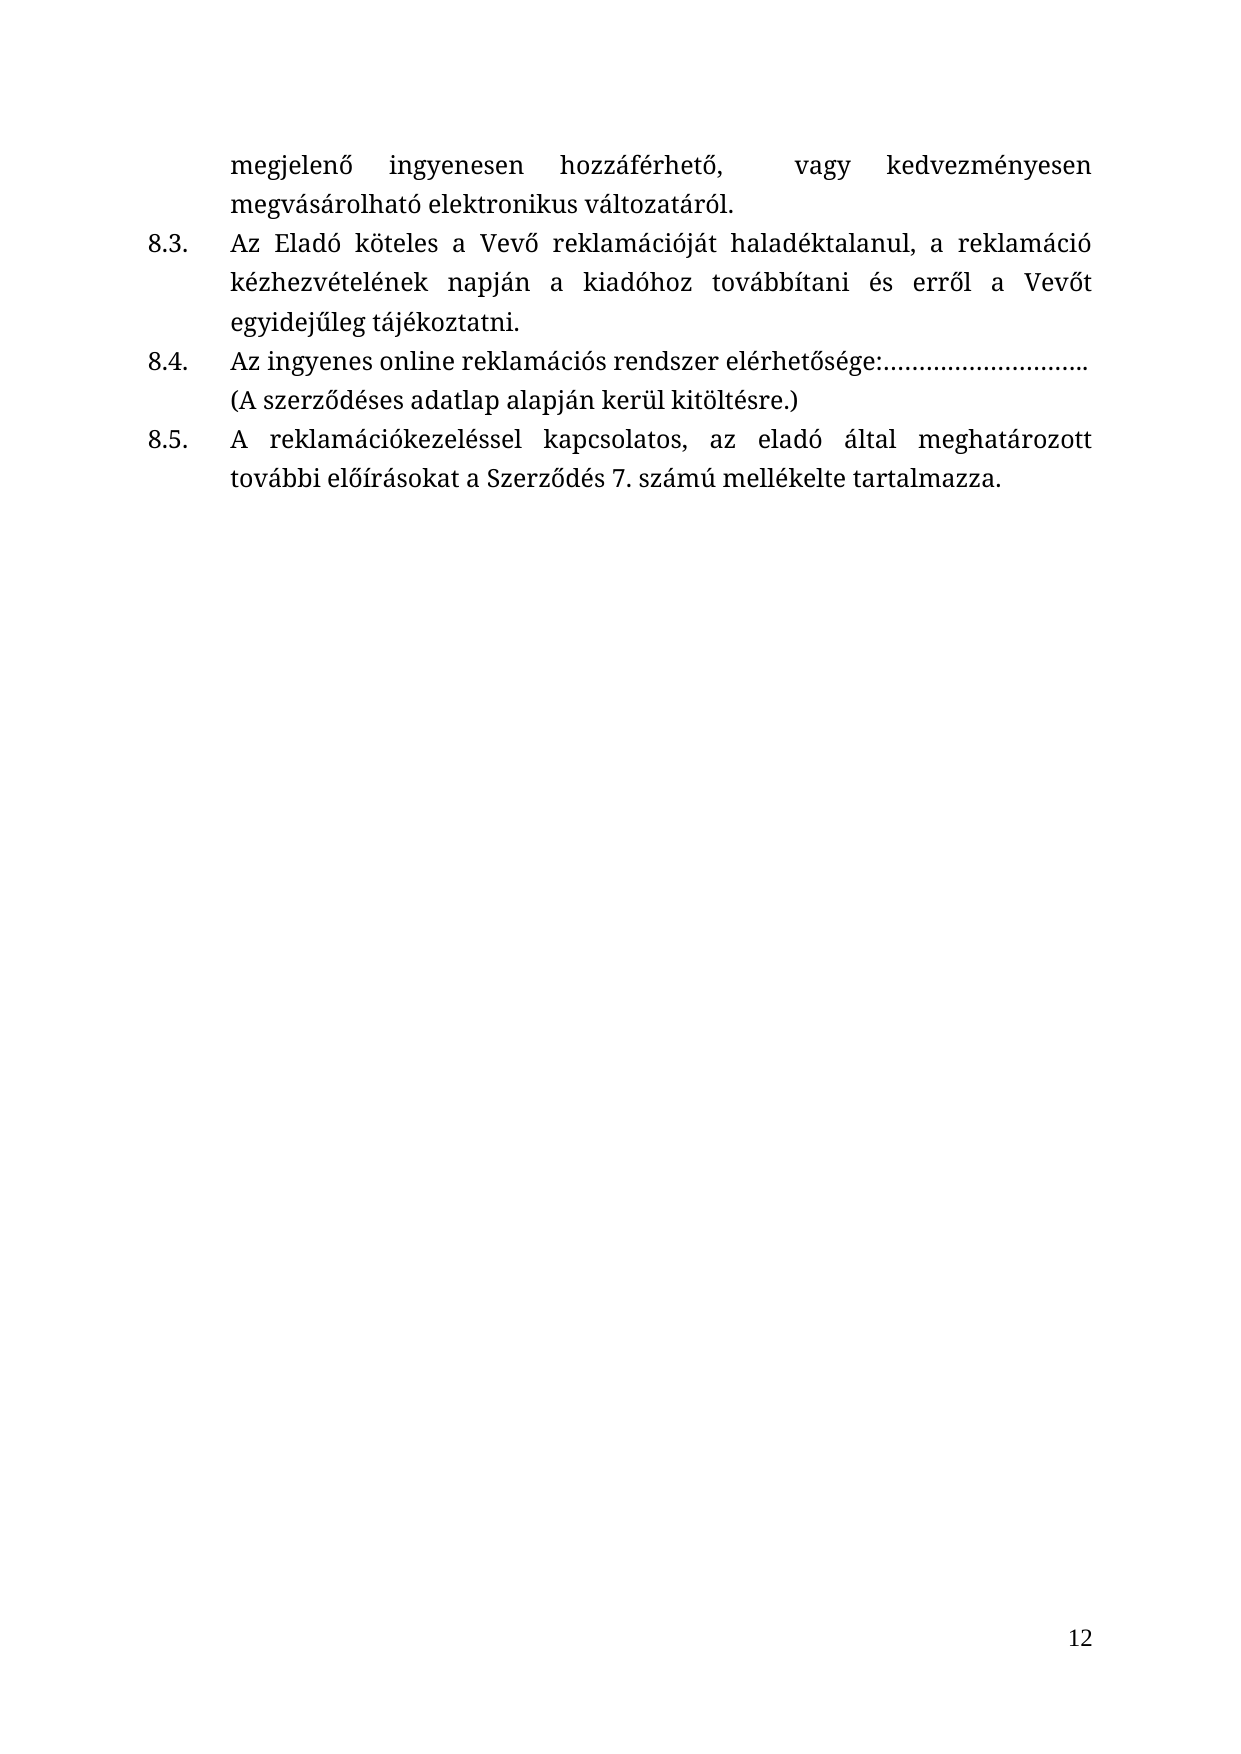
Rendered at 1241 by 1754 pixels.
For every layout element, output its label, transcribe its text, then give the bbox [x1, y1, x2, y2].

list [148, 148, 1093, 221]
list A reklamációkezeléssel kapcsolatos, az eladó által meghatározott további előírásokat a Szerződés 7. számú mellékelte tartalmazza. [148, 422, 1093, 495]
list Az Eladó köteles a Vevő reklamációját haladéktalanul, a reklamáció kézhezvételének napján a kiadóhoz továbbítani és erről a Vevőt egyidejűleg tájékoztatni. [148, 226, 1093, 338]
list (A szerződéses adatlap alapján kerül kitöltésre.) [230, 383, 1093, 417]
list Az ingyenes online reklamációs rendszer elérhetősége:……………………….. [148, 343, 1093, 377]
